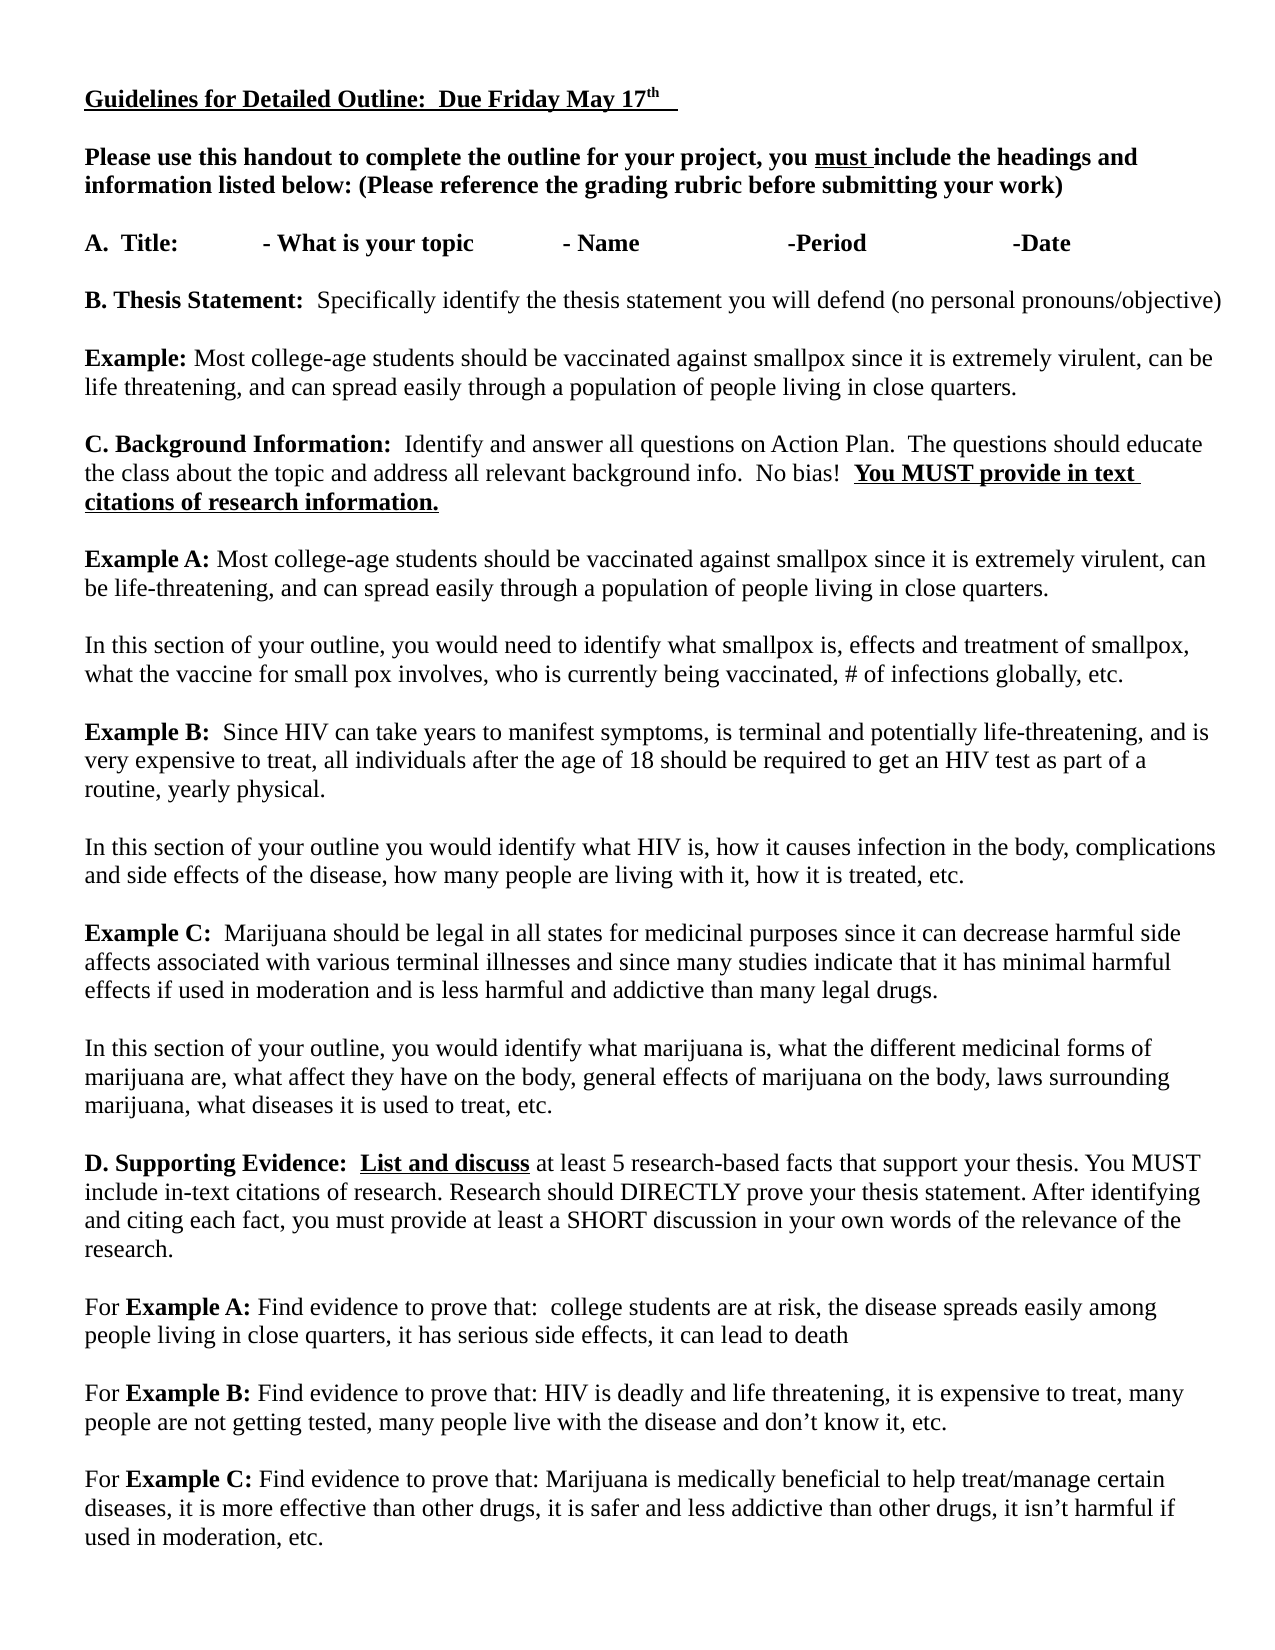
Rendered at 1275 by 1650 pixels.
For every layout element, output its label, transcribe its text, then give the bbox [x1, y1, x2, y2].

text Guidelines for Detailed Outline: Due Friday May 17th [84, 84, 1219, 113]
text C. Background Information: Identify and answer all questions on Action Plan. The questions should educate the class about the topic and address all relevant background info. No bias! You MUST provide in text citations of research information. [84, 429, 1219, 516]
text A. Title: - What is your topic - Name -Period -Date [84, 228, 1219, 257]
text B. Thesis Statement: Specifically identify the thesis statement you will defend (no personal pronouns/objective) [84, 286, 1237, 314]
text D. Supporting Evidence: List and discuss at least 5 research-based facts that support your thesis. You MUST include in-text citations of research. Research should DIRECTLY prove your thesis statement. After identifying and citing each fact, you must provide at least a SHORT discussion in your own words of the relevance of the research. [84, 1148, 1219, 1263]
text Example A: Most college-age students should be vaccinated against smallpox since it is extremely virulent, can be life-threatening, and can spread easily through a population of people living in close quarters. [84, 544, 1219, 602]
text Example C: Marijuana should be legal in all states for medicinal purposes since it can decrease harmful side affects associated with various terminal illnesses and since many studies indicate that it has minimal harmful effects if used in moderation and is less harmful and addictive than many legal drugs. [84, 918, 1219, 1004]
text For Example A: Find evidence to prove that: college students are at risk, the disease spreads easily among people living in close quarters, it has serious side effects, it can lead to death [84, 1292, 1219, 1349]
text For Example B: Find evidence to prove that: HIV is deadly and life threatening, it is expensive to treat, many people are not getting tested, many people live with the disease and don’t know it, etc. [84, 1378, 1219, 1436]
text For Example C: Find evidence to prove that: Marijuana is medically beneficial to help treat/manage certain diseases, it is more effective than other drugs, it is safer and less addictive than other drugs, it isn’t harmful if used in moderation, etc. [84, 1464, 1219, 1551]
text Example: Most college-age students should be vaccinated against smallpox since it is extremely virulent, can be life threatening, and can spread easily through a population of people living in close quarters. [84, 343, 1219, 401]
text In this section of your outline, you would need to identify what smallpox is, effects and treatment of smallpox, what the vaccine for small pox involves, who is currently being vaccinated, # of infections globally, etc. [84, 631, 1219, 688]
text In this section of your outline you would identify what HIV is, how it causes infection in the body, complications and side effects of the disease, how many people are living with it, how it is treated, etc. [84, 832, 1219, 889]
text Please use this handout to complete the outline for your project, you must include the headings and information listed below: (Please reference the grading rubric before submitting your work) [84, 142, 1219, 199]
text Example B: Since HIV can take years to manifest symptoms, is terminal and potentially life-threatening, and is very expensive to treat, all individuals after the age of 18 should be required to get an HIV test as part of a routine, yearly physical. [84, 717, 1219, 803]
text In this section of your outline, you would identify what marijuana is, what the different medicinal forms of marijuana are, what affect they have on the body, general effects of marijuana on the body, laws surrounding marijuana, what diseases it is used to treat, etc. [84, 1033, 1219, 1119]
